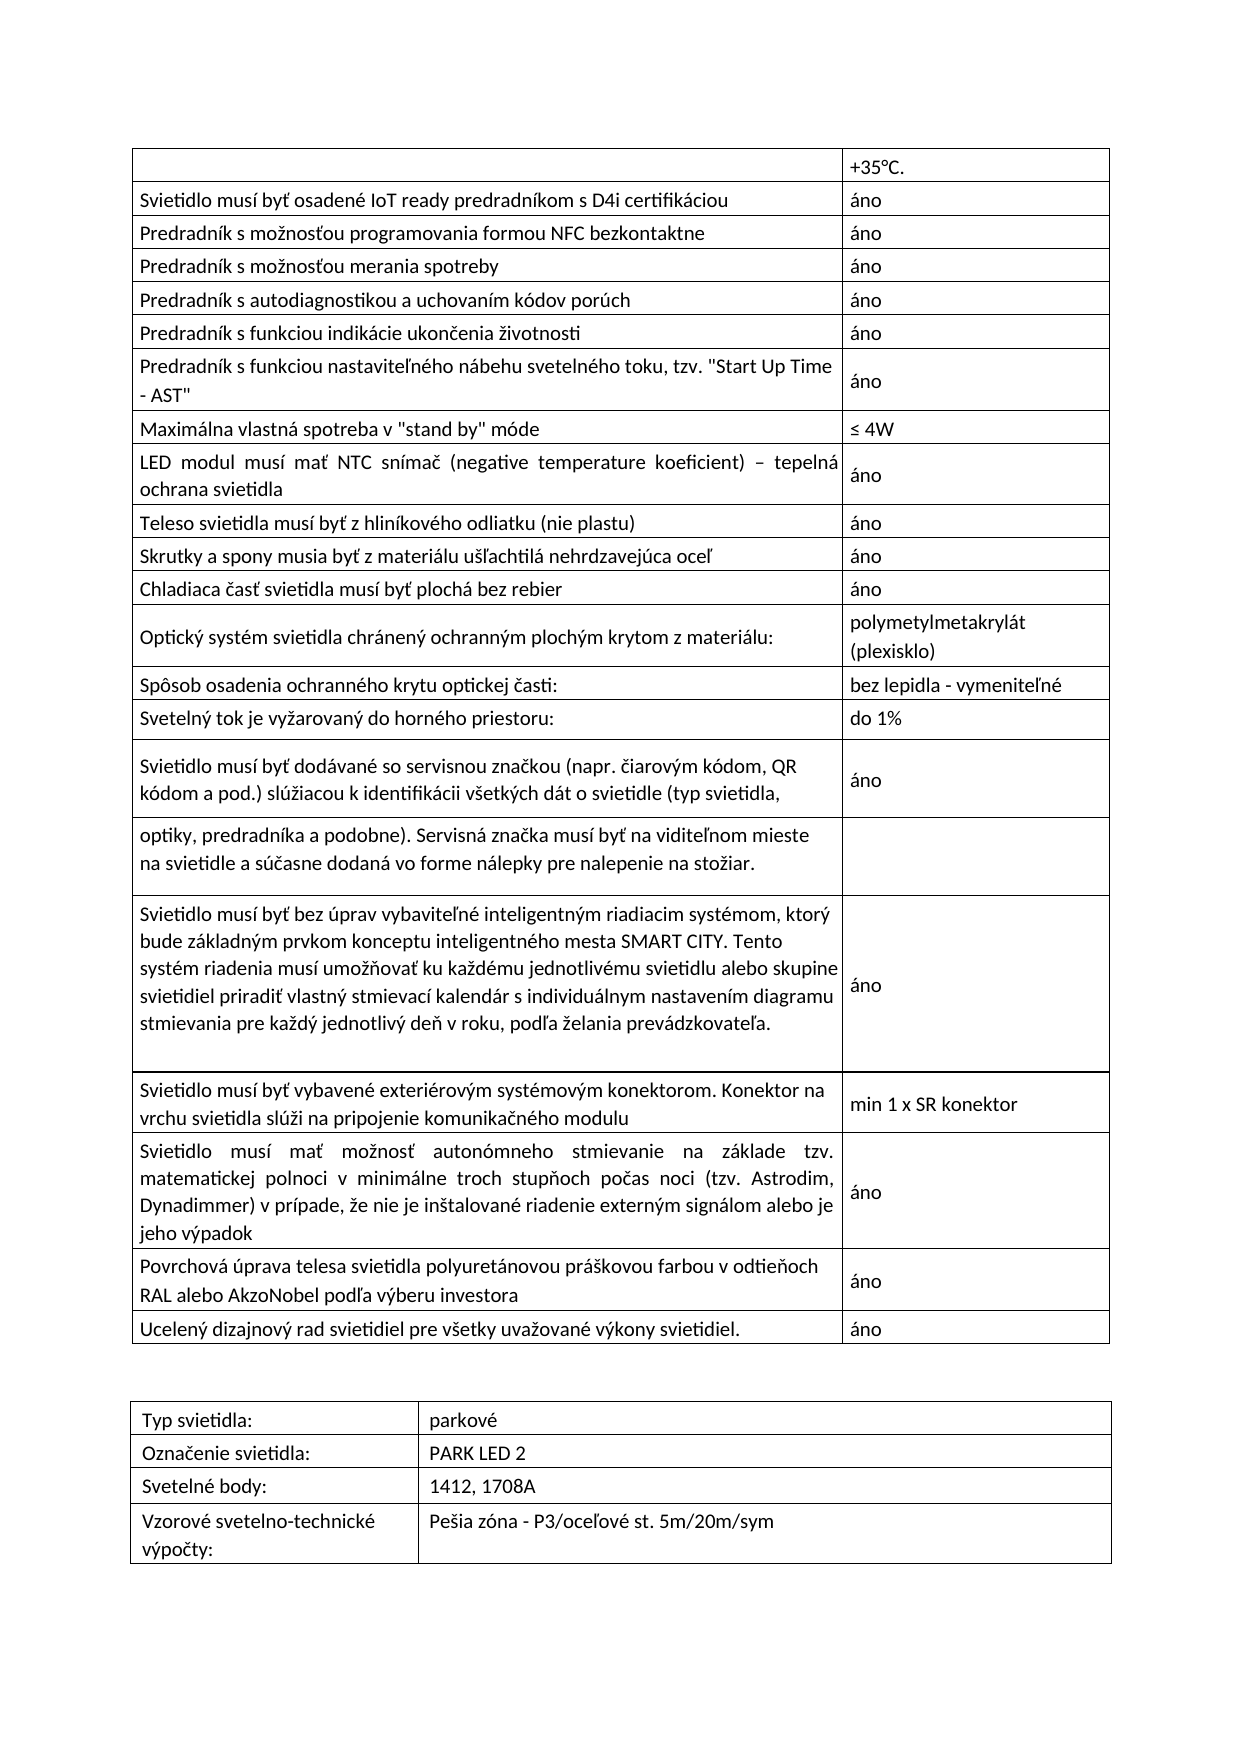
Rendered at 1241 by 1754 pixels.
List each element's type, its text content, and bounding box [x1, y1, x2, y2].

table_cell Predradník s funkciou indikácie ukončenia životnosti [133, 315, 842, 347]
table_cell Svietidlo musí byť osadené IoT ready predradníkom s D4i certifikáciou [133, 182, 842, 214]
table_cell Svietidlo musí mať možnosť autonómneho stmievanie na základe tzv. matematickej polnoci v minimálne troch stupňoch počas noci (tzv. Astrodim, Dynadimmer) v prípade, že nie je inštalované riadenie externým signálom alebo je jeho výpadok [133, 1133, 842, 1247]
table_cell Maximálna vlastná spotreba v "stand by" móde [133, 411, 842, 443]
table_cell áno [843, 505, 1109, 537]
table_cell Teleso svietidla musí byť z hliníkového odliatku (nie plastu) [133, 505, 842, 537]
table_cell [843, 149, 1109, 181]
table_cell bez lepidla - vymeniteľné [843, 667, 1109, 699]
table_header parkové [419, 1402, 1111, 1434]
table_cell PARK LED 2 [419, 1435, 1111, 1467]
table_cell Optický systém svietidla chránený ochranným plochým krytom z materiálu: [133, 605, 842, 666]
table_cell áno [843, 349, 1109, 410]
table_cell áno [843, 538, 1109, 570]
table_cell áno [843, 249, 1109, 281]
table_cell do 1% [843, 700, 1109, 738]
table_cell polymetylmetakrylát (plexisklo) [843, 605, 1109, 666]
table_cell optiky, predradníka a podobne). Servisná značka musí byť na viditeľnom mieste na svietidle a súčasne dodaná vo forme nálepky pre nalepenie na stožiar. [133, 818, 842, 895]
table_cell Predradník s možnosťou merania spotreby [133, 249, 842, 281]
table_cell Chladiaca časť svietidla musí byť plochá bez rebier [133, 571, 842, 603]
table_cell áno [843, 1249, 1109, 1310]
table_cell Ucelený dizajnový rad svietidiel pre všetky uvažované výkony svietidiel. [133, 1311, 842, 1343]
table_cell áno [843, 571, 1109, 603]
table_cell áno [843, 1133, 1109, 1247]
table_cell áno [843, 182, 1109, 214]
table_cell Vzorové svetelno-technické výpočty: [131, 1504, 418, 1563]
table_cell LED modul musí mať NTC snímač (negative temperature koeficient) – tepelná ochrana svietidla [133, 444, 842, 504]
table_cell áno [843, 282, 1109, 314]
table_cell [133, 149, 842, 181]
table_cell 1412, 1708A [419, 1468, 1111, 1502]
table_cell Pešia zóna - P3/oceľové st. 5m/20m/sym [419, 1504, 1111, 1563]
table_cell Predradník s možnosťou programovania formou NFC bezkontaktne [133, 216, 842, 248]
table_cell áno [843, 216, 1109, 248]
table_cell áno [843, 740, 1109, 817]
table_cell áno [843, 315, 1109, 347]
table_cell Spôsob osadenia ochranného krytu optickej časti: [133, 667, 842, 699]
table_cell Predradník s funkciou nastaviteľného nábehu svetelného toku, tzv. "Start Up Time - AST" [133, 349, 842, 410]
table_cell Svetelné body: [131, 1468, 418, 1502]
table_cell Svietidlo musí byť vybavené exteriérovým systémovým konektorom. Konektor na vrchu svietidla slúži na pripojenie komunikačného modulu [133, 1073, 842, 1132]
table_cell [843, 818, 1109, 895]
table_cell ≤ 4W [843, 411, 1109, 443]
table_cell min 1 x SR konektor [843, 1073, 1109, 1132]
table_cell Svetelný tok je vyžarovaný do horného priestoru: [133, 700, 842, 738]
table_cell Skrutky a spony musia byť z materiálu ušľachtilá nehrdzavejúca oceľ [133, 538, 842, 570]
table_cell Svietidlo musí byť dodávané so servisnou značkou (napr. čiarovým kódom, QR kódom a pod.) slúžiacou k identifikácii všetkých dát o svietidle (typ svietidla, [133, 740, 842, 817]
table_cell Označenie svietidla: [131, 1435, 418, 1467]
table_cell áno [843, 444, 1109, 504]
table_cell Povrchová úprava telesa svietidla polyuretánovou práškovou farbou v odtieňoch RAL alebo AkzoNobel podľa výberu investora [133, 1249, 842, 1310]
table_cell Predradník s autodiagnostikou a uchovaním kódov porúch [133, 282, 842, 314]
table_cell áno [843, 896, 1109, 1071]
table_cell áno [843, 1311, 1109, 1343]
table_cell Svietidlo musí byť bez úprav vybaviteľné inteligentným riadiacim systémom, ktorý bude základným prvkom konceptu inteligentného mesta SMART CITY. Tento systém riadenia musí umožňovať ku každému jednotlivému svietidlu alebo skupine svietidiel priradiť vlastný stmievací kalendár s individuálnym nastavením diagramu stmievania pre každý jednotlivý deň v roku, podľa želania prevádzkovateľa. [133, 896, 842, 1071]
table_header Typ svietidla: [131, 1402, 418, 1434]
